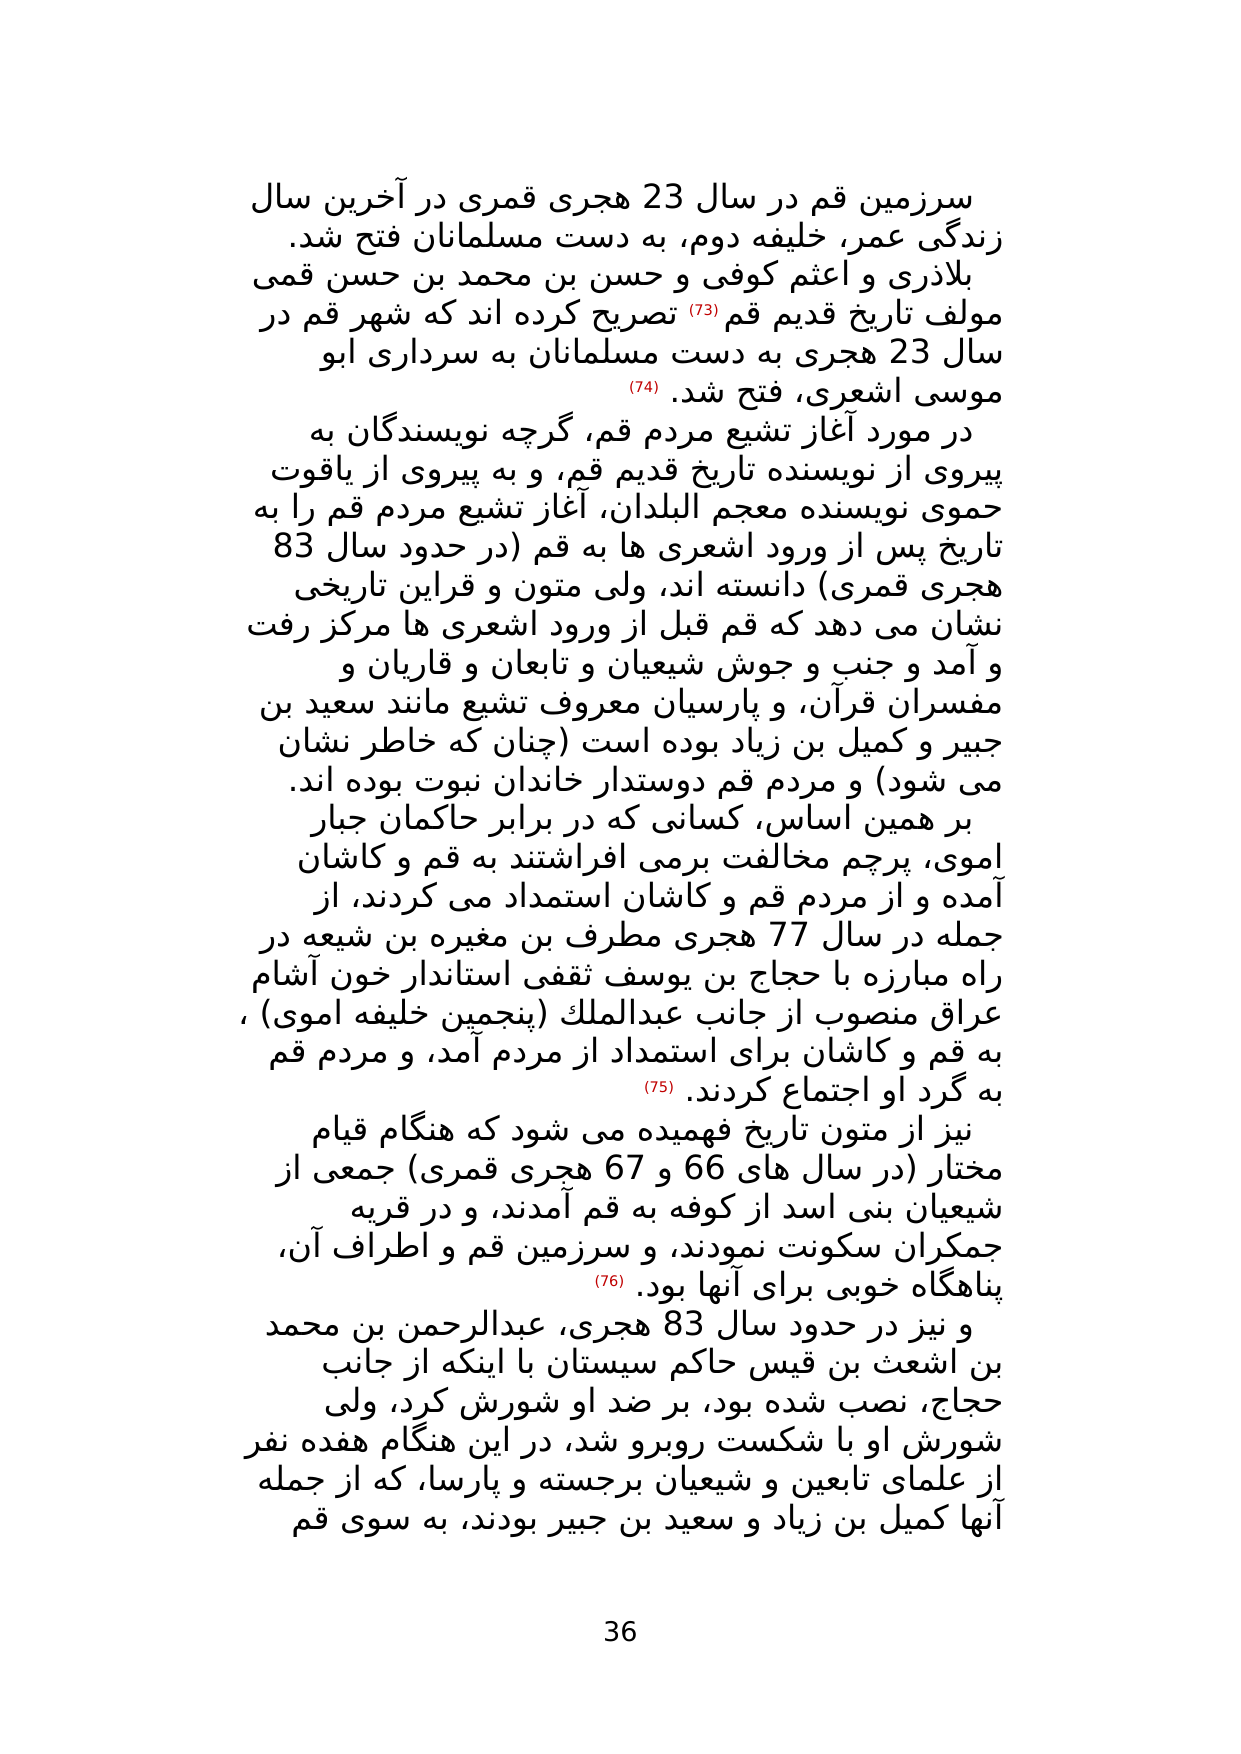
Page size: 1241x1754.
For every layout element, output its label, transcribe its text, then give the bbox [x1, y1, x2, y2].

text سرزمين قم در سال 23 هجرى قمرى در آخرين سال زندگى عمر، خليفه دوم، به دست مسلمانان فتح شد. [236, 177, 1004, 255]
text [236, 1304, 1004, 1537]
text بلاذرى و اعثم كوفى و حسن بن محمد بن حسن قمى مولف تاريخ قديم قم (73) تصريح كرده اند كه شهر قم در سال 23 هجرى به دست مسلمانان به سردارى ابو موسى اشعرى، فتح شد. (74) [236, 255, 1004, 410]
text نيز از متون تاريخ فهميده مى شود كه هنگام قيام مختار (در سال هاى 66 و 67 هجرى قمرى) جمعى از شيعيان بنى اسد از كوفه به قم آمدند، و در قريه جمكران سكونت نمودند، و سرزمين قم و اطراف آن، پناهگاه خوبى براى آنها بود. (76) [236, 1110, 1004, 1304]
text در مورد آغاز تشيع مردم قم، گرچه نويسندگان به پيروى از نويسنده تاريخ قديم قم، و به پيروى از ياقوت حموى نويسنده معجم البلدان، آغاز تشيع مردم قم را به تاريخ پس از ورود اشعرى ها به قم (در حدود سال 83 هجرى قمرى) دانسته اند، ولى متون و قراين تاريخى نشان مى دهد كه قم قبل از ورود اشعرى ها مركز رفت و آمد و جنب و جوش شيعيان و تابعان و قاريان و مفسران قرآن، و پارسيان معروف تشيع مانند سعيد بن جبير و كميل بن زياد بوده است (چنان كه خاطر نشان مى شود) و مردم قم دوستدار خاندان نبوت بوده اند. [236, 410, 1004, 799]
text بر همين اساس، كسانى كه در برابر حاكمان جبار اموى، پرچم مخالفت برمى افراشتند به قم و كاشان آمده و از مردم قم و كاشان استمداد مى كردند، از جمله در سال 77 هجرى مطرف بن مغيره بن شيعه در راه مبارزه با حجاج بن يوسف ثقفى استاندار خون آشام عراق منصوب از جانب عبدالملك (پنجمين خليفه اموى) ، به قم و كاشان براى استمداد از مردم آمد، و مردم قم به گرد او اجتماع كردند. (75) [236, 799, 1004, 1110]
